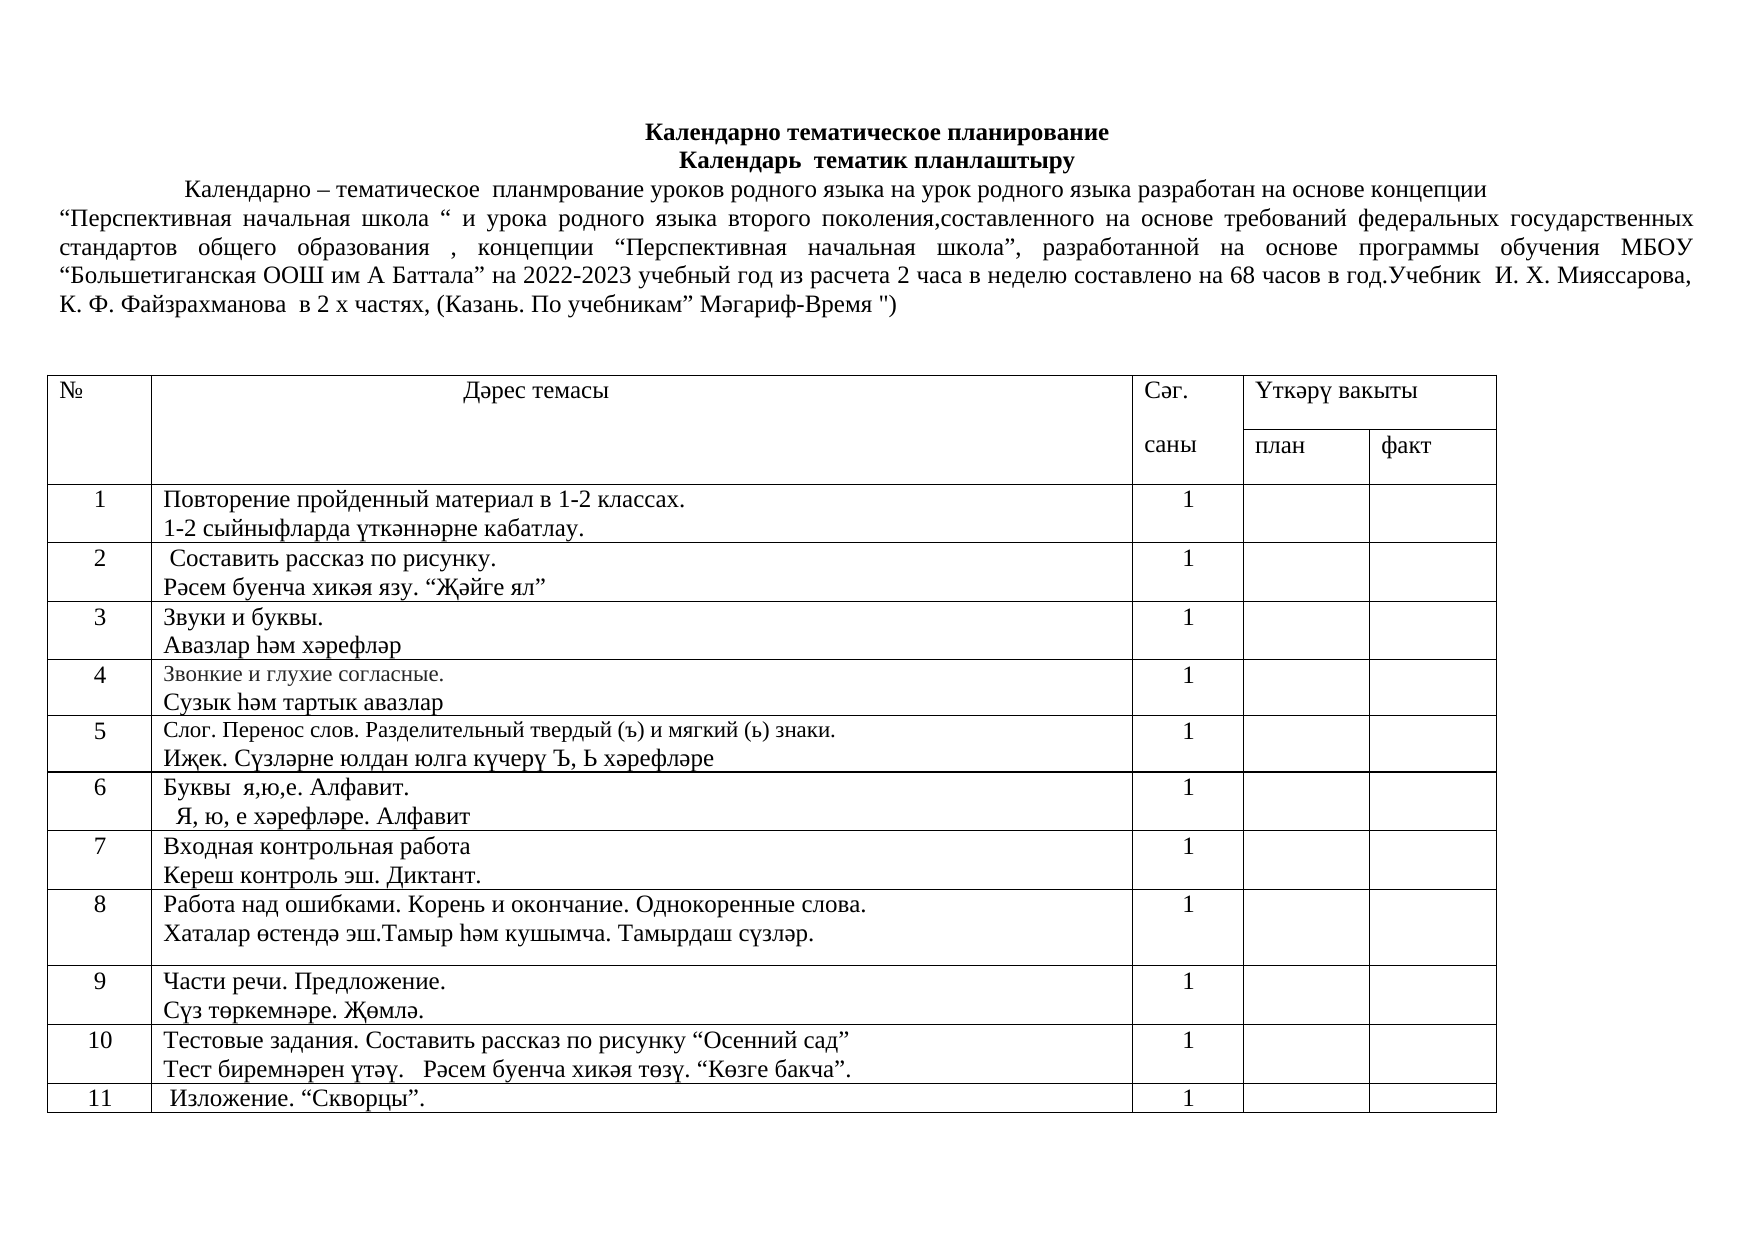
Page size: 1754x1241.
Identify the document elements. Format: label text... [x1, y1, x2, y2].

table_cell 10 [48, 1025, 151, 1082]
table_cell 1 [1133, 485, 1243, 542]
table_cell Повторение пройденный материал в 1-2 классах. 1-2 сыйныфларда үткәннәрне кабатлау. [152, 485, 1132, 542]
text “Перспективная начальная школа “ и урока родного языка второго поколения,составленного на основе требований федеральных государственных стандартов общего образования , концепции “Перспективная начальная школа”, разработанной на основе программы обучения МБОУ “Большетиганская ООШ им А Баттала” на 2022-2023 учебный год из расчета 2 часа в неделю составлено на 68 часов в год.Учебник И. Х. Мияссарова, К. Ф. Файзрахманова в 2 х частях, (Казань. По учебникам” Мәгариф-Время ") [59, 203, 1695, 318]
table_cell [1370, 660, 1496, 715]
table_cell 1 [1133, 543, 1243, 601]
table_cell [1370, 773, 1496, 830]
table_cell 1 [1133, 773, 1243, 830]
table_cell Буквы я,ю,е. Алфавит. Я, ю, е хәрефләре. Алфавит [152, 773, 1132, 830]
table_cell 2 [48, 543, 151, 601]
table_cell Слог. Перенос слов. Разделительный твердый (ъ) и мягкий (ь) знаки. Иҗек. Сүзләрне юлдан юлга күчерү Ъ, Ь хәрефләре [152, 716, 1132, 771]
text Календарно – тематическое планмрование уроков родного языка на урок родного языка разработан на основе концепции [59, 174, 1695, 203]
table_cell [1370, 602, 1496, 659]
table_cell 8 [48, 890, 151, 965]
table_cell 1 [1133, 831, 1243, 888]
table_cell 6 [48, 773, 151, 830]
table_cell [1370, 1084, 1496, 1112]
table_cell [1370, 966, 1496, 1024]
text Календарно тематическое планирование [59, 117, 1695, 145]
table_cell 5 [48, 716, 151, 771]
table_cell [1244, 485, 1369, 542]
table_cell 1 [1133, 1084, 1243, 1112]
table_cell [152, 1084, 1132, 1112]
table_cell [1244, 660, 1369, 715]
table_header Үткәрү вакыты [1244, 376, 1496, 429]
table_cell 1 [1133, 602, 1243, 659]
table_cell [1244, 1025, 1369, 1082]
table_cell [1370, 1025, 1496, 1082]
table_cell 4 [48, 660, 151, 715]
table_cell [1370, 543, 1496, 601]
table_cell факт [1370, 430, 1496, 483]
table_cell 1 [48, 485, 151, 542]
table_cell Части речи. Предложение. Сүз төркемнәре. Җөмлә. [152, 966, 1132, 1024]
table_cell [1244, 543, 1369, 601]
table_cell [1244, 602, 1369, 659]
table_header Дәрес темасы [152, 376, 1132, 483]
table_header Сәг. саны [1133, 376, 1243, 483]
table_cell Тестовые задания. Составить рассказ по рисунку “Осенний сад” Тест биремнәрен үтәү. Рәсем буенча хикәя төзү. “Көзге бакча”. [152, 1025, 1132, 1082]
table_header № [48, 376, 151, 483]
table_cell [1370, 831, 1496, 888]
text Календарь тематик планлаштыру [59, 145, 1695, 174]
table_cell [1244, 831, 1369, 888]
table_cell [1244, 890, 1369, 965]
table_cell 1 [1133, 660, 1243, 715]
table_cell [1370, 485, 1496, 542]
table_cell 1 [1133, 966, 1243, 1024]
table_cell 1 [1133, 1025, 1243, 1082]
table_cell 9 [48, 966, 151, 1024]
table_cell Звуки и буквы. Авазлар һәм хәрефләр [152, 602, 1132, 659]
table_cell [1244, 1084, 1369, 1112]
table_cell 11 [48, 1084, 151, 1112]
table_cell [1244, 716, 1369, 771]
table_cell 1 [1133, 716, 1243, 771]
table_cell Составить рассказ по рисунку. Рәсем буенча хикәя язу. “Җәйге ял” [152, 543, 1132, 601]
table_cell план [1244, 430, 1369, 483]
table_cell [1370, 716, 1496, 771]
table_cell Входная контрольная работа Кереш контроль эш. Диктант. [152, 831, 1132, 888]
table_cell [1244, 966, 1369, 1024]
table_cell 7 [48, 831, 151, 888]
table_cell 3 [48, 602, 151, 659]
table_cell [1370, 890, 1496, 965]
table_cell Звонкие и глухие согласные. Сузык һәм тартык авазлар [152, 660, 1132, 715]
table_cell 1 [1133, 890, 1243, 965]
table_cell [1244, 773, 1369, 830]
table_cell Работа над ошибками. Корень и окончание. Однокоренные слова. Хаталар өстендә эш.Тамыр hәм кушымча. Тамырдаш сүзләр. [152, 890, 1132, 965]
